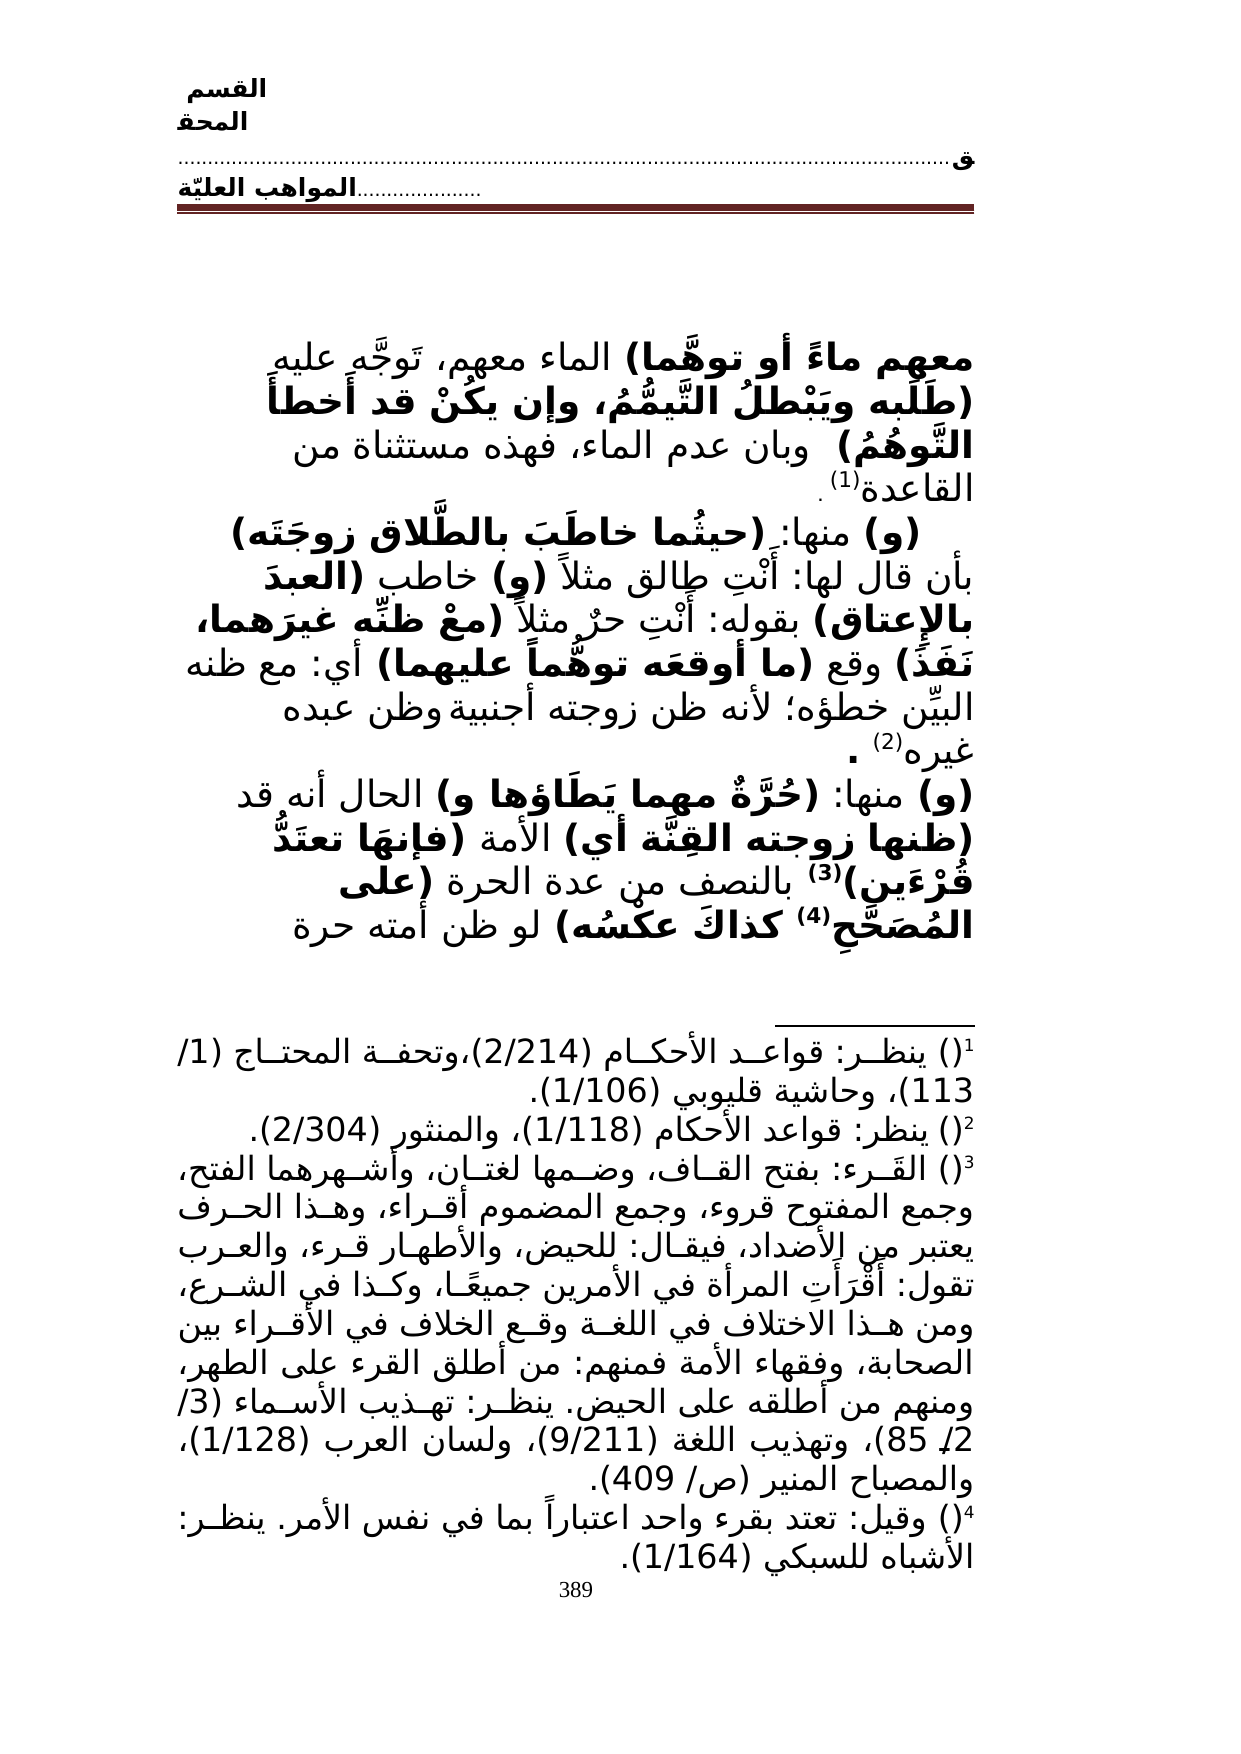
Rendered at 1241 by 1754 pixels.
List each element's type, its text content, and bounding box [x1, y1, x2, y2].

text (و) منها: (حيثُما خاطَبَ بالطَّلاق زوجَتَه) بأن قال لها: أَنْتِ طالق مثلاً (و) خاطب (العبدَ بالإِعتاق) بقوله: أَنْتِ حرٌ مثلاً (معْ ظنِّه غيرَهما، نَفَذَ) وقع (ما أوقعَه توهُّماً عليهما) أي: مع ظنه البيِّن خطؤه؛ لأنه ظن زوجته أجنبية وظن عبده غيره() . [177, 511, 974, 772]
text (و) منها: (حُرَّةٌ مهما يَطَاؤها و) الحال أنه قد (ظنها زوجته القِنَّة أي) الأمة (فإنهَا تعتَدُّ قُرْءَين)() بالنصف من عدة الحرة (على المُصَحَّحِ() كذاكَ عكْسُه) لو ظن أمته حرة فوطئها فإنها تعتد عدة الحرائر (على) القول (المرَجَّحِ)() والحال أنه أخطأ ظنه - والله أعلم - . [177, 772, 974, 947]
text (و) منها: (لو رَأَى رَكْبَاً) جمع راكب، (و) الحال أنه (قد تَيَمَّما) ؛ لفقد الماء بعد طلبه (فظَنَّ معهم ماءً أو توهَّما) الماء معهم، تَوجَّه عليه (طَلَبه ويَبْطلُ التَّيمُّمُ، وإن يكُنْ قد أَخطأَ التَّوهُمُ) وبان عدم الماء، فهذه مستثناة من القاعدة() . [177, 336, 974, 511]
